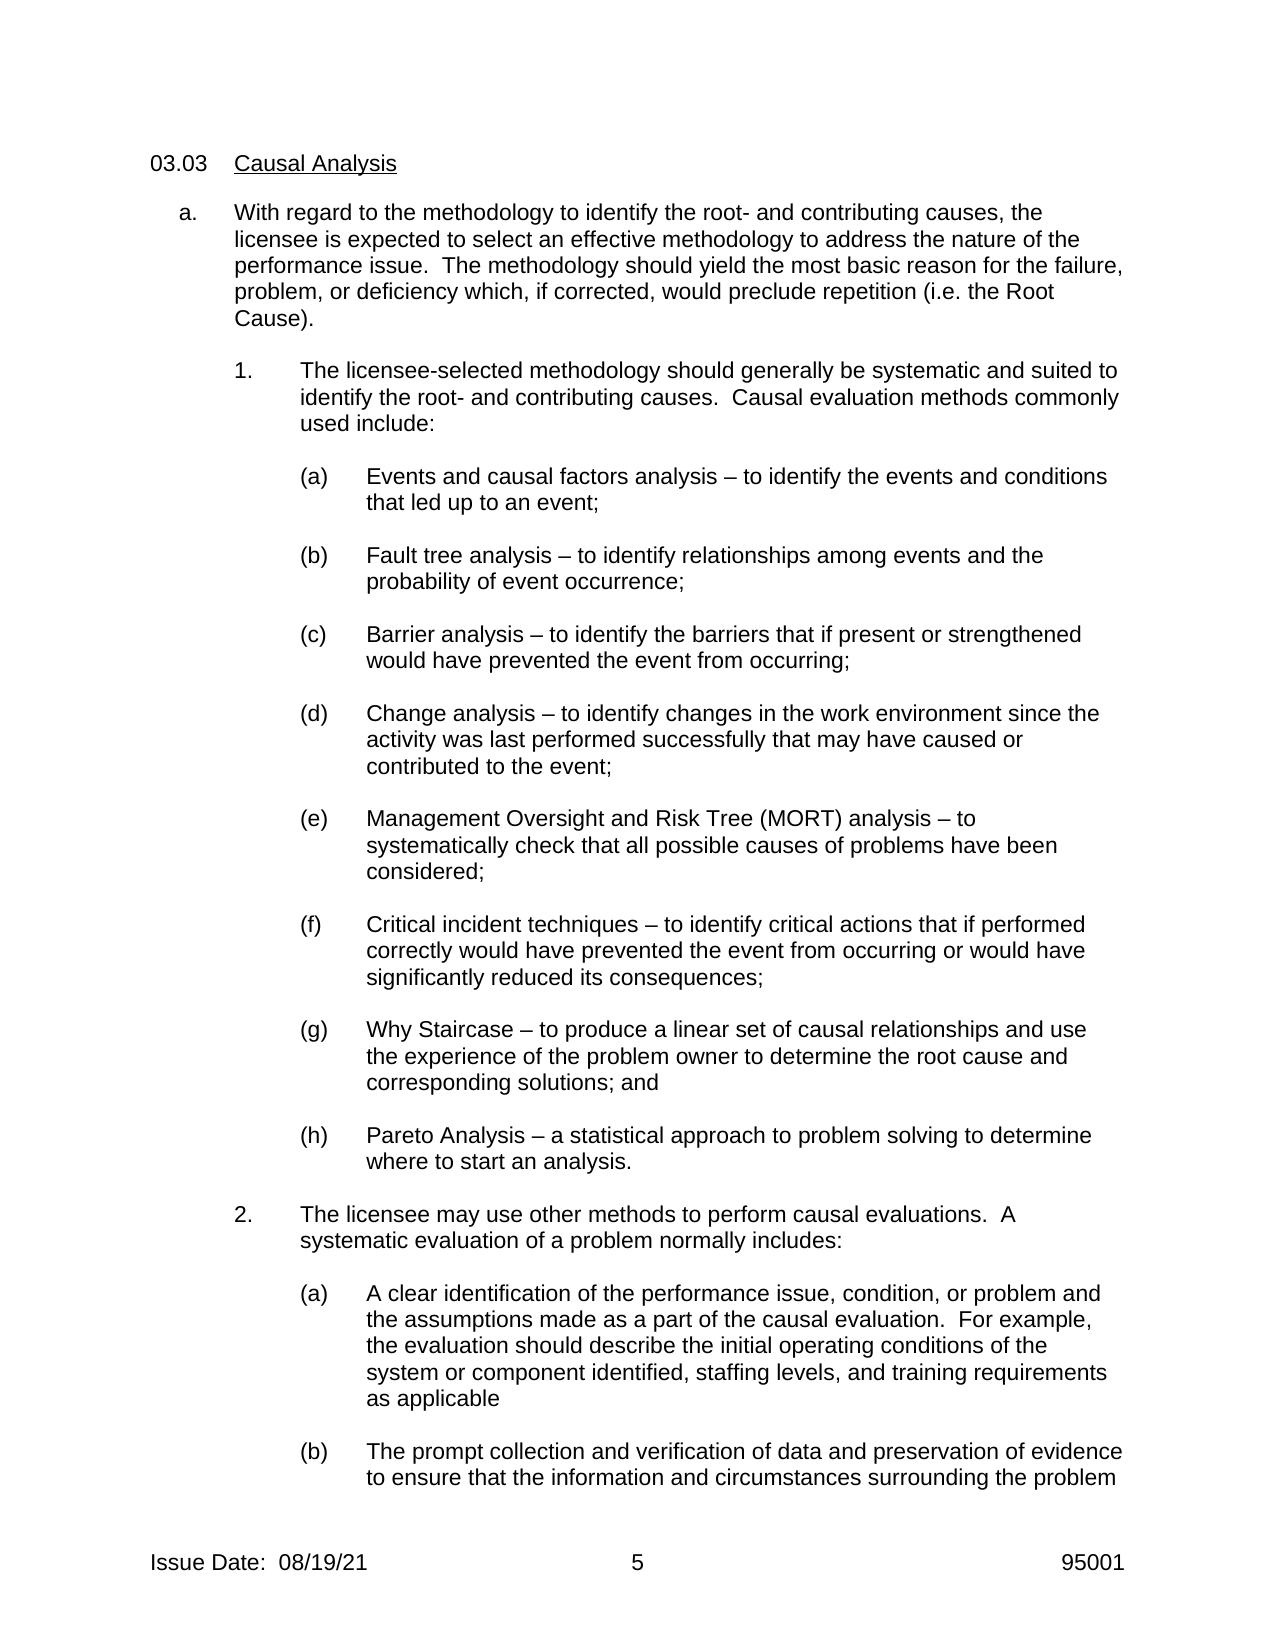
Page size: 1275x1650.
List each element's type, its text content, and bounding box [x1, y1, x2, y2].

list Change analysis – to identify changes in the work environment since the activity was last performed successfully that may have caused or contributed to the event; [300, 700, 1125, 779]
subtitle 03.03 Causal Analysis [150, 150, 1125, 176]
list Critical incident techniques – to identify critical actions that if performed correctly would have prevented the event from occurring or would have significantly reduced its consequences; [300, 911, 1125, 990]
list Why Staircase – to produce a linear set of causal relationships and use the experience of the problem owner to determine the root cause and corresponding solutions; and [300, 1016, 1125, 1095]
list The licensee-selected methodology should generally be systematic and suited to identify the root- and contributing causes. Causal evaluation methods commonly used include: [234, 357, 1125, 436]
list Barrier analysis – to identify the barriers that if present or strengthened would have prevented the event from occurring; [300, 621, 1125, 674]
list Management Oversight and Risk Tree (MORT) analysis – to systematically check that all possible causes of problems have been considered; [300, 805, 1125, 884]
list Fault tree analysis – to identify relationships among events and the probability of event occurrence; [300, 542, 1125, 594]
list A clear identification of the performance issue, condition, or problem and the assumptions made as a part of the causal evaluation. For example, the evaluation should describe the initial operating conditions of the system or component identified, staffing levels, and training requirements as applicable [300, 1280, 1125, 1412]
list Events and causal factors analysis – to identify the events and conditions that led up to an event; [300, 463, 1125, 516]
list Pareto Analysis – a statistical approach to problem solving to determine where to start an analysis. [300, 1122, 1125, 1174]
list The licensee may use other methods to perform causal evaluations. A systematic evaluation of a problem normally includes: [234, 1201, 1125, 1253]
list With regard to the methodology to identify the root- and contributing causes, the licensee is expected to select an effective methodology to address the nature of the performance issue. The methodology should yield the most basic reason for the failure, problem, or deficiency which, if corrected, would preclude repetition (i.e. the Root Cause). [178, 199, 1125, 331]
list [300, 1438, 1125, 1491]
